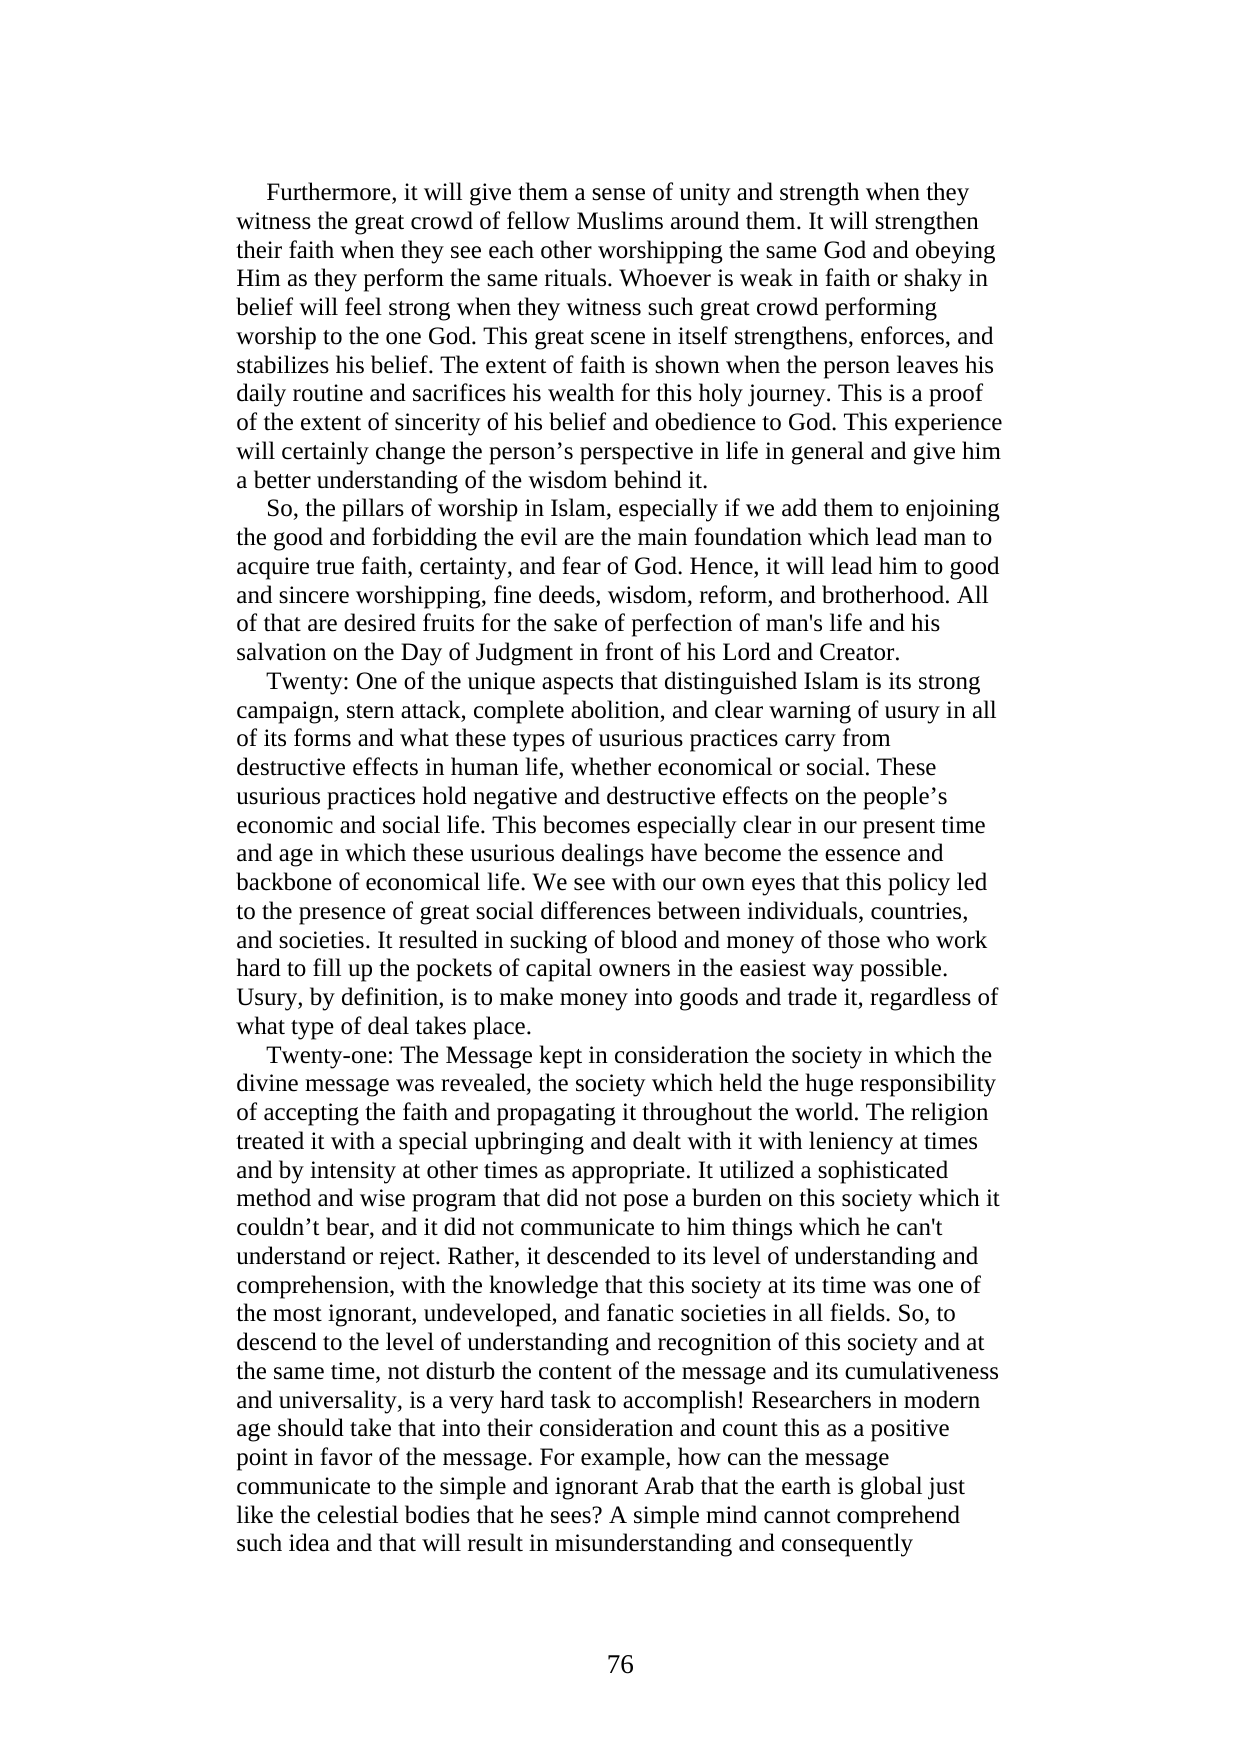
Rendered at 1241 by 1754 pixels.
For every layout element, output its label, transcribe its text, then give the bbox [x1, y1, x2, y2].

text So, the pillars of worship in Islam, especially if we add them to enjoining the good and forbidding the evil are the main foundation which lead man to acquire true faith, certainty, and fear of God. Hence, it will lead him to good and sincere worshipping, fine deeds, wisdom, reform, and brotherhood. All of that are desired fruits for the sake of perfection of man's life and his salvation on the Day of Judgment in front of his Lord and Creator. [236, 493, 1004, 666]
text Furthermore, it will give them a sense of unity and strength when they witness the great crowd of fellow Muslims around them. It will strengthen their faith when they see each other worshipping the same God and obeying Him as they perform the same rituals. Whoever is weak in faith or shaky in belief will feel strong when they witness such great crowd performing worship to the one God. This great scene in itself strengthens, enforces, and stabilizes his belief. The extent of faith is shown when the person leaves his daily routine and sacrifices his wealth for this holy journey. This is a proof of the extent of sincerity of his belief and obedience to God. This experience will certainly change the person’s perspective in life in general and give him a better understanding of the wisdom behind it. [236, 177, 1004, 493]
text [236, 1040, 1004, 1557]
text Twenty: One of the unique aspects that distinguished Islam is its strong campaign, stern attack, complete abolition, and clear warning of usury in all of its forms and what these types of usurious practices carry from destructive effects in human life, whether economical or social. These usurious practices hold negative and destructive effects on the people’s economic and social life. This becomes especially clear in our present time and age in which these usurious dealings have become the essence and backbone of economical life. We see with our own eyes that this policy led to the presence of great social differences between individuals, countries, and societies. It resulted in sucking of blood and money of those who work hard to fill up the pockets of capital owners in the easiest way possible. Usury, by definition, is to make money into goods and trade it, regardless of what type of deal takes place. [236, 666, 1004, 1040]
